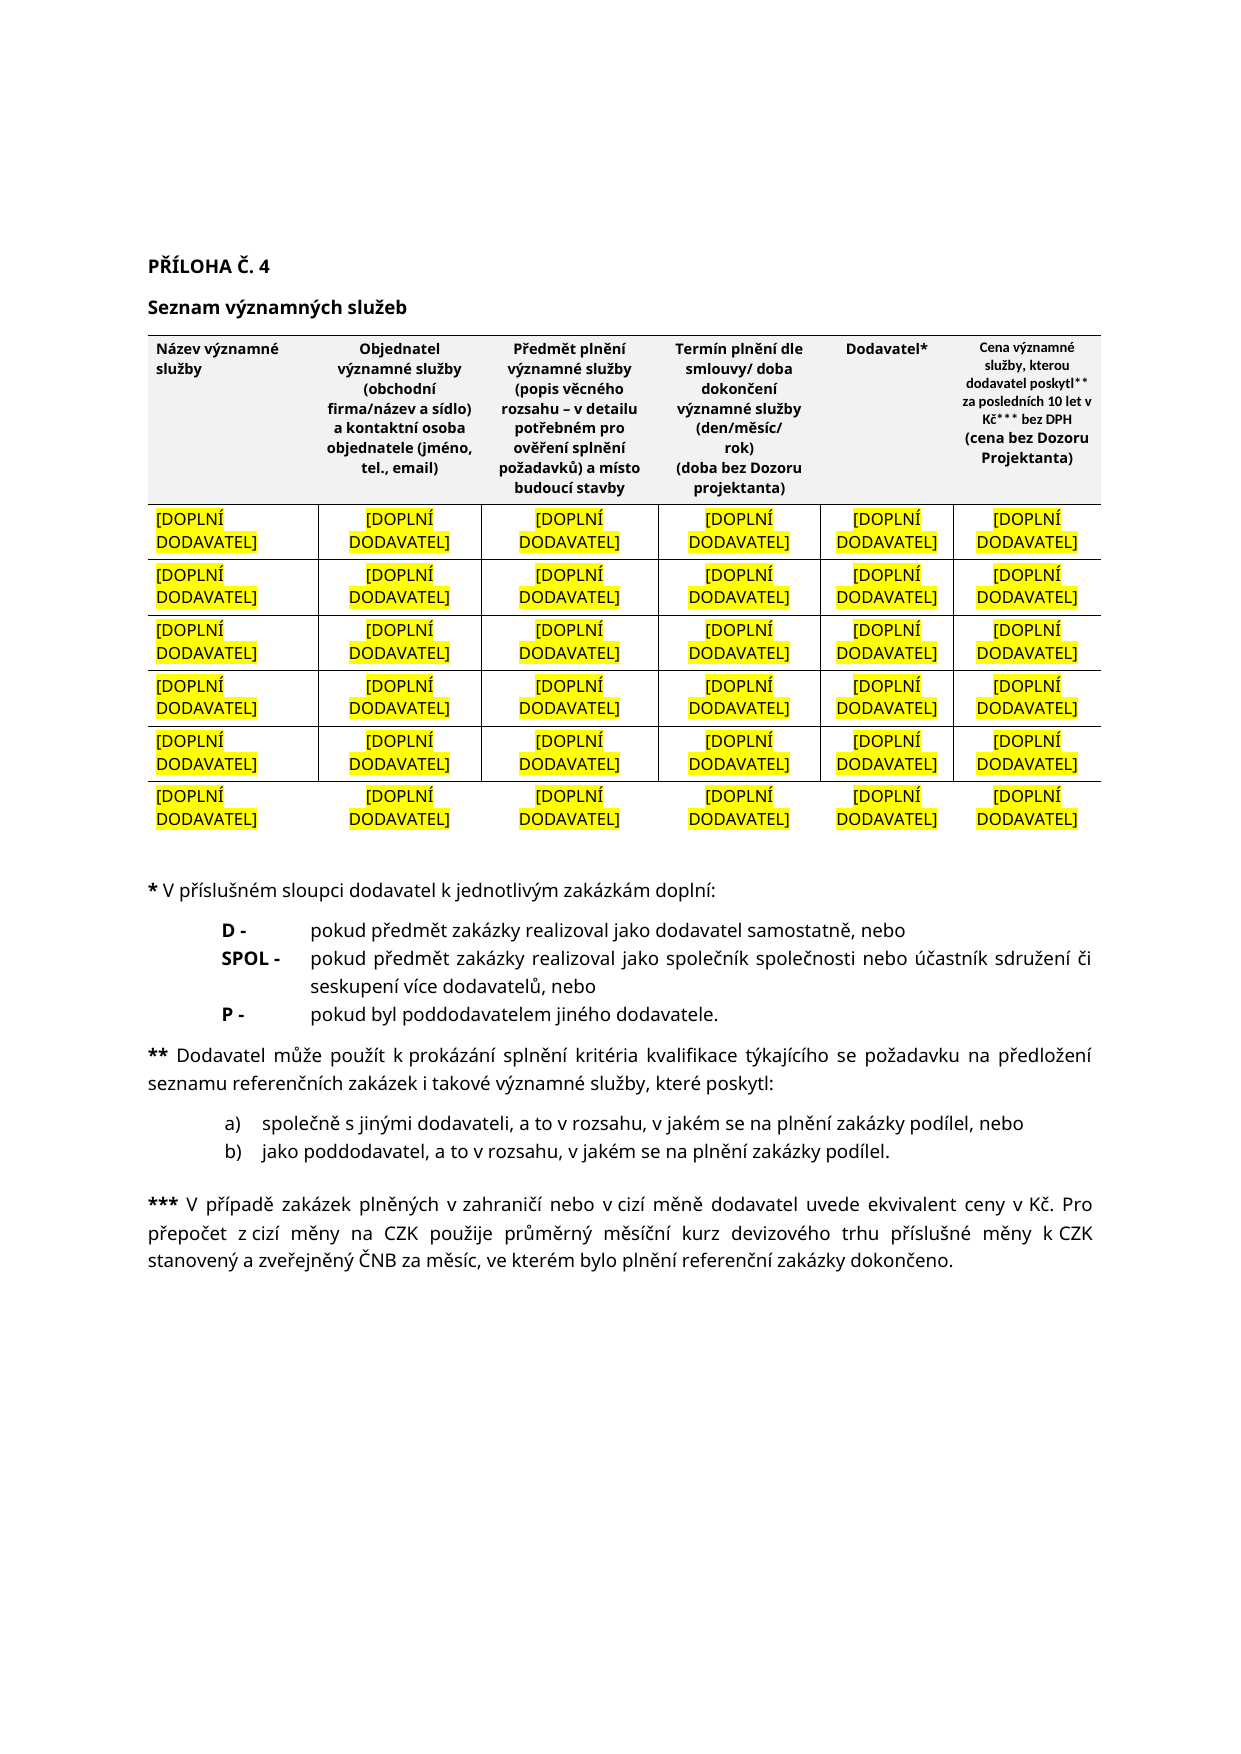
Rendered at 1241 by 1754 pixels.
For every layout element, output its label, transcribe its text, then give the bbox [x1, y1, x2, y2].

table_cell [DOPLNÍ DODAVATEL] [148, 671, 318, 726]
table_cell [DOPLNÍ DODAVATEL] [319, 560, 481, 615]
table_cell [DOPLNÍ DODAVATEL] [821, 671, 953, 726]
table_header Objednatel významné služby (obchodní firma/název a sídlo) a kontaktní osoba objednatele (jméno, tel., email) [318, 336, 481, 504]
table_cell [DOPLNÍ DODAVATEL] [482, 616, 658, 670]
table_cell [DOPLNÍ DODAVATEL] [319, 616, 481, 670]
table_cell [DOPLNÍ DODAVATEL] [954, 671, 1101, 726]
table_cell [DOPLNÍ DODAVATEL] [821, 560, 953, 615]
text ** Dodavatel může použít k prokázání splnění kritéria kvalifikace týkajícího se požadavku na předložení seznamu referenčních zakázek i takové významné služby, které poskytl: [148, 1042, 1093, 1096]
table_cell [DOPLNÍ DODAVATEL] [954, 616, 1101, 670]
table_header Termín plnění dle smlouvy/ doba dokončení významné služby (den/měsíc/ rok) (doba bez Dozoru projektanta) [658, 336, 820, 504]
text Seznam významných služeb [148, 294, 1093, 320]
table_cell [DOPLNÍ DODAVATEL] [148, 560, 318, 615]
text SPOL - pokud předmět zakázky realizoval jako společník společnosti nebo účastník sdružení či seskupení více dodavatelů, nebo [221, 945, 1093, 999]
text P - pokud byl poddodavatelem jiného dodavatele. [221, 1001, 1093, 1027]
table_cell [DOPLNÍ DODAVATEL] [319, 671, 481, 726]
text * V příslušném sloupci dodavatel k jednotlivým zakázkám doplní: [148, 877, 1093, 902]
table_cell [DOPLNÍ DODAVATEL] [953, 782, 1101, 836]
table_cell [DOPLNÍ DODAVATEL] [481, 782, 658, 836]
list společně s jinými dodavateli, a to v rozsahu, v jakém se na plnění zakázky podílel, nebo [224, 1111, 1093, 1136]
table_cell [DOPLNÍ DODAVATEL] [658, 782, 820, 836]
table_cell [DOPLNÍ DODAVATEL] [659, 616, 820, 670]
table_cell [DOPLNÍ DODAVATEL] [148, 727, 318, 781]
table_header Cena významné služby, kterou dodavatel poskytl** za posledních 10 let v Kč*** bez DPH (cena bez Dozoru Projektanta) [953, 336, 1101, 504]
table_cell [DOPLNÍ DODAVATEL] [954, 505, 1101, 559]
table_cell [DOPLNÍ DODAVATEL] [482, 560, 658, 615]
table_cell [DOPLNÍ DODAVATEL] [821, 727, 953, 781]
table_cell [DOPLNÍ DODAVATEL] [659, 727, 820, 781]
list jako poddodavatel, a to v rozsahu, v jakém se na plnění zakázky podílel. [224, 1138, 1093, 1164]
table_cell [DOPLNÍ DODAVATEL] [482, 727, 658, 781]
table_cell [DOPLNÍ DODAVATEL] [148, 782, 318, 836]
table_cell [DOPLNÍ DODAVATEL] [318, 782, 481, 836]
text Příloha č. 4 [148, 254, 1093, 279]
table_cell [DOPLNÍ DODAVATEL] [821, 616, 953, 670]
table_cell [DOPLNÍ DODAVATEL] [319, 505, 481, 559]
table_cell [DOPLNÍ DODAVATEL] [820, 782, 953, 836]
table_cell [DOPLNÍ DODAVATEL] [954, 560, 1101, 615]
text *** V případě zakázek plněných v zahraničí nebo v cizí měně dodavatel uvede ekvivalent ceny v Kč. Pro přepočet z cizí měny na CZK použije průměrný měsíční kurz devizového trhu příslušné měny k CZK stanovený a zveřejněný ČNB za měsíc, ve kterém bylo plnění referenční zakázky dokončeno. [148, 1192, 1093, 1273]
table_cell [DOPLNÍ DODAVATEL] [319, 727, 481, 781]
table_header Předmět plnění významné služby (popis věcného rozsahu – v detailu potřebném pro ověření splnění požadavků) a místo budoucí stavby [481, 336, 658, 504]
table_header Dodavatel* [820, 336, 953, 504]
table_cell [DOPLNÍ DODAVATEL] [954, 727, 1101, 781]
table_cell [DOPLNÍ DODAVATEL] [148, 505, 318, 559]
table_cell [DOPLNÍ DODAVATEL] [482, 505, 658, 559]
table_cell [DOPLNÍ DODAVATEL] [659, 505, 820, 559]
table_cell [DOPLNÍ DODAVATEL] [482, 671, 658, 726]
table_cell [DOPLNÍ DODAVATEL] [659, 671, 820, 726]
table_header Název významné služby [148, 336, 318, 504]
text D - pokud předmět zakázky realizoval jako dodavatel samostatně, nebo [221, 917, 1093, 943]
table_cell [DOPLNÍ DODAVATEL] [148, 616, 318, 670]
table_cell [DOPLNÍ DODAVATEL] [821, 505, 953, 559]
table_cell [DOPLNÍ DODAVATEL] [659, 560, 820, 615]
